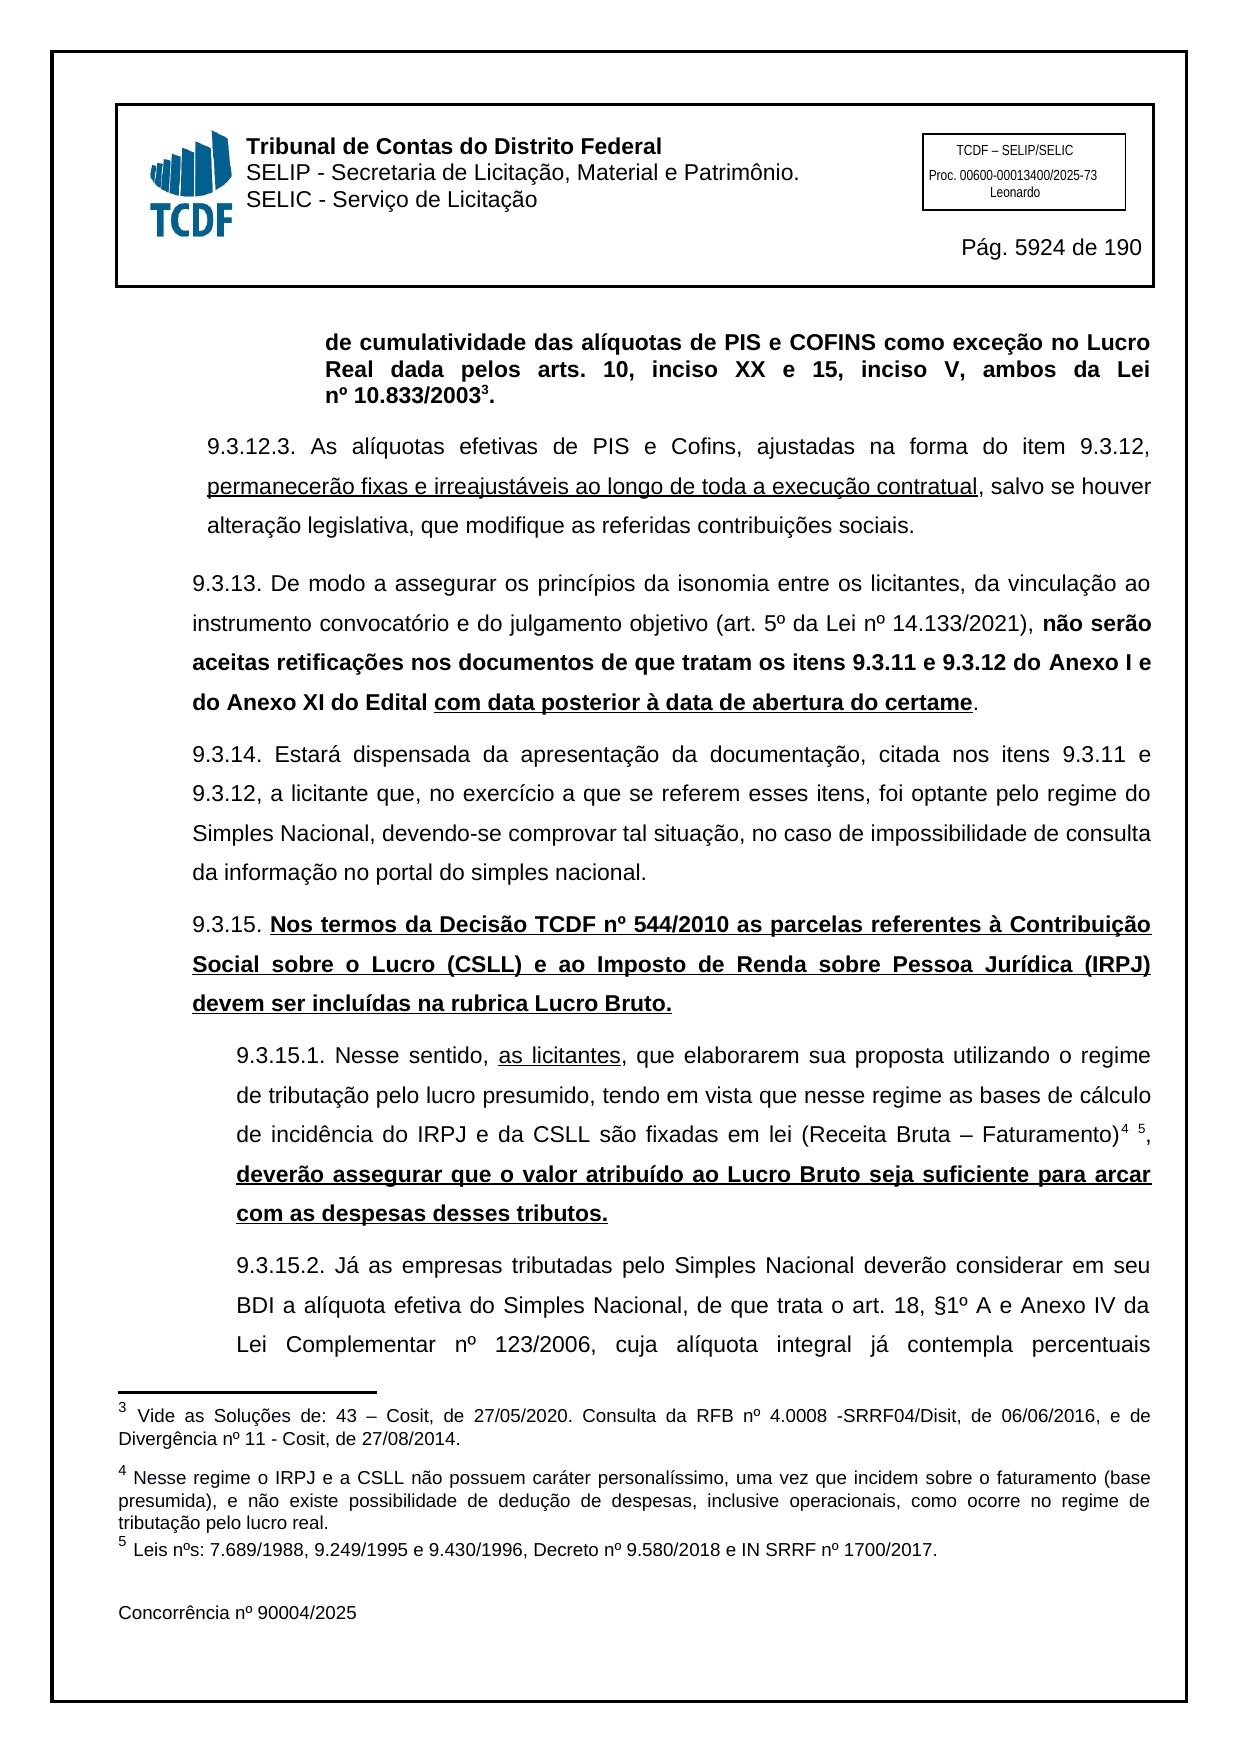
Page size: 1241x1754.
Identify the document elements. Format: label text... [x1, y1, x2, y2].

subtitle Nesse sentido, as licitantes, que elaborarem sua proposta utilizando o regime de tributação pelo lucro presumido, tendo em vista que nesse regime as bases de cálculo de incidência do IRPJ e da CSLL são fixadas em lei (Receita Bruta – Faturamento) , deverão assegurar que o valor atribuído ao Lucro Bruto seja suficiente para arcar com as despesas desses tributos. [236, 1185, 1152, 1226]
subtitle Nesse sentido, as licitantes, que elaborarem sua proposta utilizando o regime de tributação pelo lucro presumido, tendo em vista que nesse regime as bases de cálculo de incidência do IRPJ e da CSLL são fixadas em lei (Receita Bruta – Faturamento) , deverão assegurar que o valor atribuído ao Lucro Bruto seja suficiente para arcar com as despesas desses tributos. [236, 1042, 1152, 1183]
subtitle As alíquotas efetivas de PIS e Cofins, ajustadas na forma do item 9.3.12, permanecerão fixas e irreajustáveis ao longo de toda a execução contratual, salvo se houver alteração legislativa, que modifique as referidas contribuições sociais. [207, 433, 1152, 538]
subtitle Nos termos da Decisão TCDF nº 544/2010 as parcelas referentes à Contribuição Social sobre o Lucro (CSLL) e ao Imposto de Renda sobre Pessoa Jurídica (IRPJ) devem ser incluídas na rubrica Lucro Bruto. [192, 911, 1152, 1017]
subtitle Estará dispensada da apresentação da documentação, citada nos itens 9.3.11 e 9.3.12, a licitante que, no exercício a que se referem esses itens, foi optante pelo regime do Simples Nacional, devendo-se comprovar tal situação, no caso de impossibilidade de consulta da informação no portal do simples nacional. [192, 741, 1152, 886]
subtitle De modo a assegurar os princípios da isonomia entre os licitantes, da vinculação ao instrumento convocatório e do julgamento objetivo (art. 5º da Lei nº 14.133/2021), não serão aceitas retificações nos documentos de que tratam os itens 9.3.11 e 9.3.12 do Anexo I e do Anexo XI do Edital com data posterior à data de abertura do certame. [192, 570, 1152, 715]
picture [135, 128, 247, 239]
